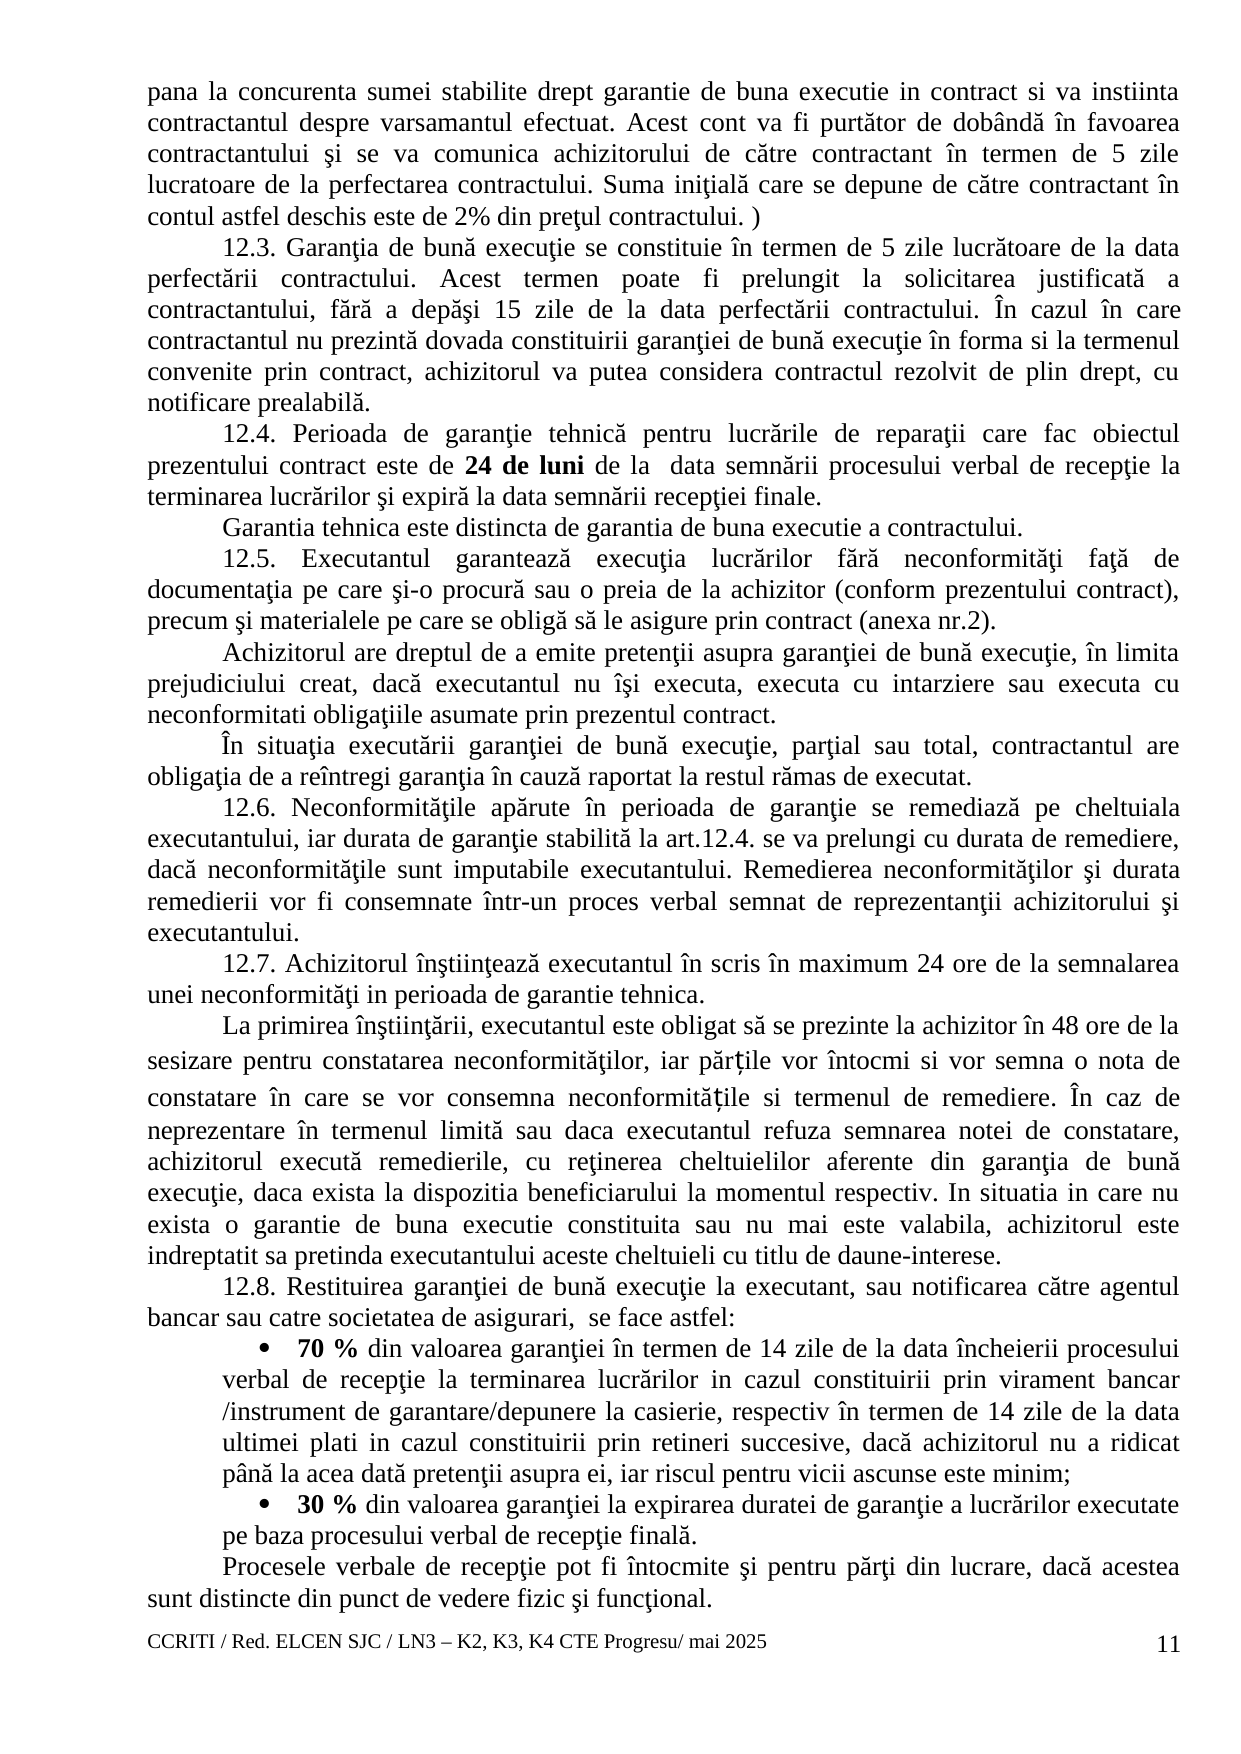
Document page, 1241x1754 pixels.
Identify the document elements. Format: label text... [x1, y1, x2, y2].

text 12.6. Neconformităţile apărute în perioada de garanţie se remediază pe cheltuiala executantului, iar durata de garanţie stabilită la art.12.4. se va prelungi cu durata de remediere, dacă neconformităţile sunt imputabile executantului. Remedierea neconformităţilor şi durata remedierii vor fi consemnate într-un proces verbal semnat de reprezentanţii achizitorului şi executantului. [147, 791, 1181, 947]
text Achizitorul are dreptul de a emite pretenţii asupra garanţiei de bună execuţie, în limita prejudiciului creat, dacă executantul nu îşi executa, executa cu intarziere sau executa cu neconformitati obligaţiile asumate prin prezentul contract. [147, 636, 1181, 729]
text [147, 75, 1181, 231]
text În situaţia executării garanţiei de bună execuţie, parţial sau total, contractantul are obligaţia de a reîntregi garanţia în cauză raportat la restul rămas de executat. [147, 729, 1181, 791]
text Garantia tehnica este distincta de garantia de buna executie a contractului. [147, 511, 1181, 542]
text 12.7. Achizitorul înştiinţează executantul în scris în maximum 24 ore de la semnalarea unei neconformităţi in perioada de garantie tehnica. [147, 947, 1181, 1009]
text Procesele verbale de recepţie pot fi întocmite şi pentru părţi din lucrare, dacă acestea sunt distincte din punct de vedere fizic şi funcţional. [147, 1551, 1181, 1613]
text La primirea înştiinţării, executantul este obligat să se prezinte la achizitor în 48 ore de la sesizare pentru constatarea neconformităţilor, iar părțile vor întocmi si vor semna o nota de constatare în care se vor consemna neconformitățile si termenul de remediere. În caz de neprezentare în termenul limită sau daca executantul refuza semnarea notei de constatare, achizitorul execută remedierile, cu reţinerea cheltuielilor aferente din garanţia de bună execuţie, daca exista la dispozitia beneficiarului la momentul respectiv. In situatia in care nu exista o garantie de buna executie constituita sau nu mai este valabila, achizitorul este indreptatit sa pretinda executantului aceste cheltuieli cu titlu de daune-interese. [147, 1009, 1181, 1270]
list 30 % din valoarea garanţiei la expirarea duratei de garanţie a lucrărilor executate pe baza procesului verbal de recepţie finală. [222, 1488, 1181, 1551]
text 12.4. Perioada de garanţie tehnică pentru lucrările de reparaţii care fac obiectul prezentului contract este de 24 de luni de la data semnării procesului verbal de recepţie la terminarea lucrărilor şi expiră la data semnării recepţiei finale. [147, 418, 1181, 511]
list 70 % din valoarea garanţiei în termen de 14 zile de la data încheierii procesului verbal de recepţie la terminarea lucrărilor in cazul constituirii prin virament bancar /instrument de garantare/depunere la casierie, respectiv în termen de 14 zile de la data ultimei plati in cazul constituirii prin retineri succesive, dacă achizitorul nu a ridicat până la acea dată pretenţii asupra ei, iar riscul pentru vicii ascunse este minim; [222, 1332, 1181, 1488]
text 12.8. Restituirea garanţiei de bună execuţie la executant, sau notificarea către agentul bancar sau catre societatea de asigurari, se face astfel: [147, 1270, 1181, 1332]
text 12.3. Garanţia de bună execuţie se constituie în termen de 5 zile lucrătoare de la data perfectării contractului. Acest termen poate fi prelungit la solicitarea justificată a contractantului, fără a depăşi 15 zile de la data perfectării contractului. În cazul în care contractantul nu prezintă dovada constituirii garanţiei de bună execuţie în forma si la termenul convenite prin contract, achizitorul va putea considera contractul rezolvit de plin drept, cu notificare prealabilă. [147, 231, 1181, 418]
text 12.5. Executantul garantează execuţia lucrărilor fără neconformităţi faţă de documentaţia pe care şi-o procură sau o preia de la achizitor (conform prezentului contract), precum şi materialele pe care se obligă să le asigure prin contract (anexa nr.2). [147, 542, 1181, 636]
